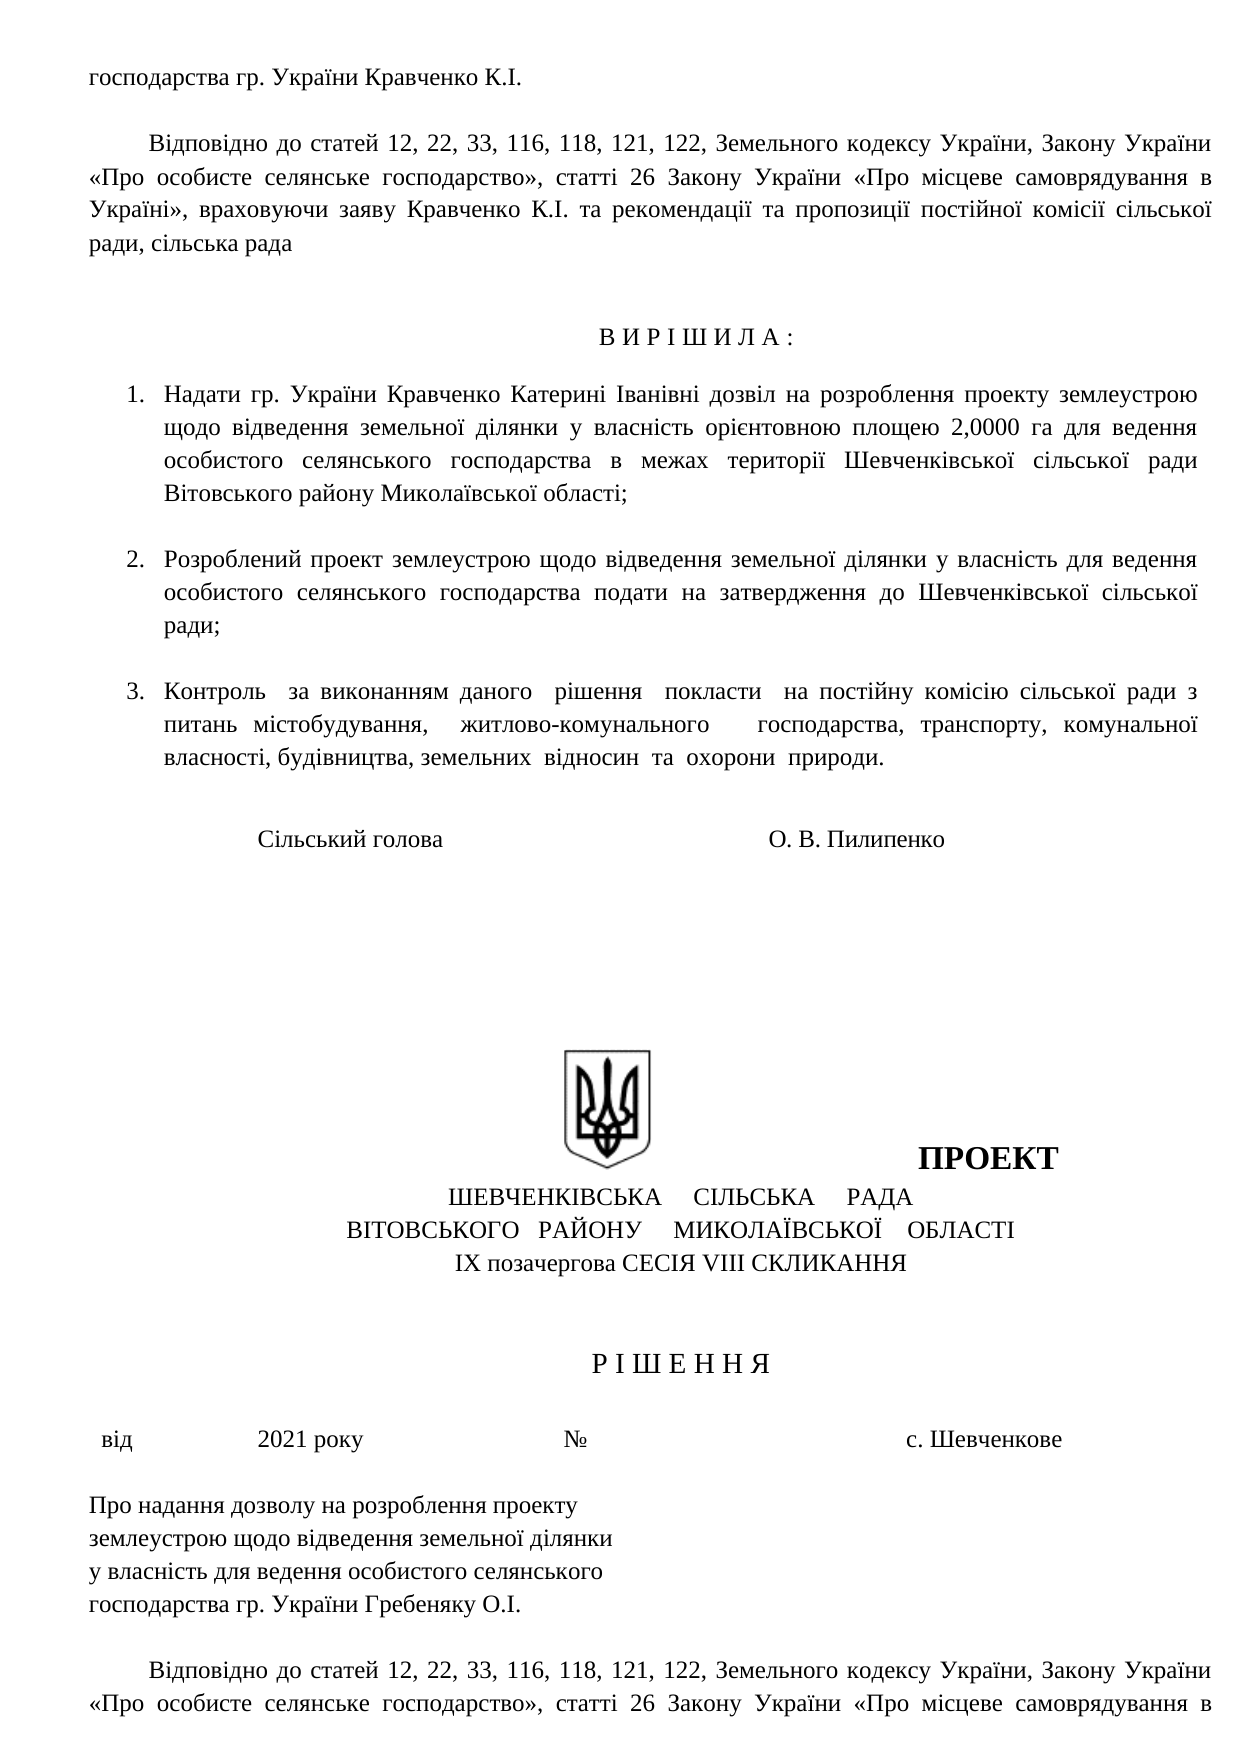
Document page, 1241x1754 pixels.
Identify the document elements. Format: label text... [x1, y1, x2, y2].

text ШЕВЧЕНКІВСЬКА СІЛЬСЬКА РАДА ВІТОВСЬКОГО РАЙОНУ МИКОЛАЇВСЬКОЇ ОБЛАСТІ ІХ позачергова СЕСІЯ VІІІ СКЛИКАННЯ [148, 1182, 1214, 1277]
text господарства гр. України Кравченко К.І. [89, 62, 1198, 91]
text Про надання дозволу на розроблення проекту [89, 1490, 1198, 1518]
text Сільський голова О. В. Пилипенко [126, 824, 1214, 852]
text землеустрою щодо відведення земельної ділянки [89, 1523, 1198, 1551]
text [89, 1655, 1213, 1717]
text ВИРІШИЛА: [89, 322, 1214, 351]
list Розроблений проект землеустрою щодо відведення земельної ділянки у власність для ведення особистого селянського господарства подати на затвердження до Шевченківської сільської ради; [126, 544, 1198, 639]
list Надати гр. України Кравченко Катерині Іванівні дозвіл на розроблення проекту землеустрою щодо відведення земельної ділянки у власність орієнтовною площею 2,0000 га для ведення особистого селянського господарства в межах території Шевченківської сільської ради Вітовського району Миколаївської області; [126, 379, 1198, 507]
text господарства гр. України Гребеняку О.І. [89, 1589, 1198, 1617]
list Контроль за виконанням даного рішення покласти на постійну комісію сільської ради з питань містобудування, житлово-комунального господарства, транспорту, комунальної власності, будівництва, земельних відносин та охорони природи. [126, 676, 1198, 772]
text у власність для ведення особистого селянського [89, 1556, 1198, 1584]
text Відповідно до статей 12, 22, 33, 116, 118, 121, 122, Земельного кодексу України, Закону України «Про особисте селянське господарство», статті 26 Закону України «Про місцеве самоврядування в Україні», враховуючи заяву Кравченко К.І. та рекомендації та пропозиції постійної комісії сільської ради, сільська рада [89, 128, 1213, 256]
text Р І Ш Е Н Н Я [148, 1347, 1214, 1380]
text від 2021 року № с. Шевченкове [89, 1424, 1214, 1452]
text ПРОЕКТ [89, 1049, 1214, 1177]
picture [563, 1049, 652, 1170]
